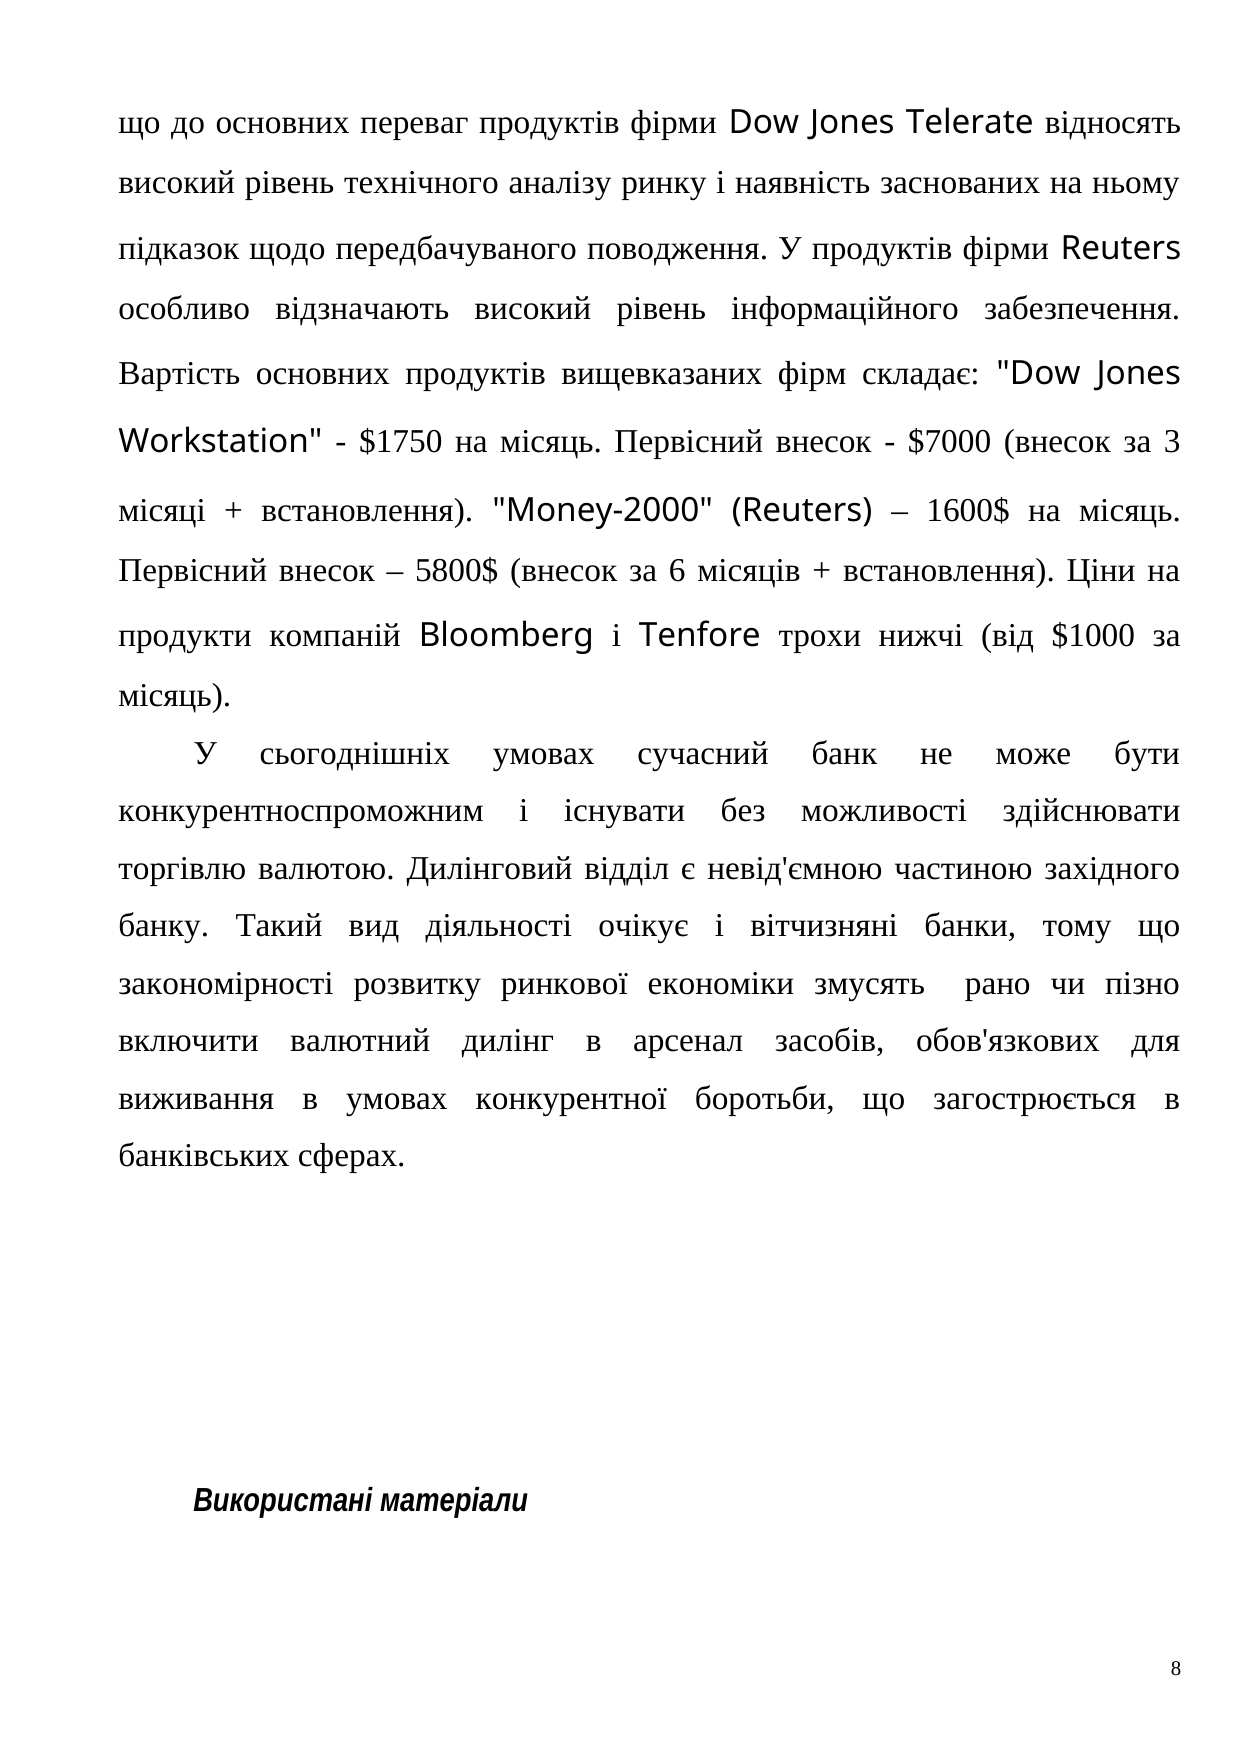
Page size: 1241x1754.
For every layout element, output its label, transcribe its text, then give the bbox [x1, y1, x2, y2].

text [118, 98, 1181, 714]
text Використані матеріали [118, 1480, 1181, 1519]
text У сьогоднішніх умовах сучасний банк не може бути конкурентноспроможним і існувати без можливості здійснювати торгівлю валютою. Дилінговий відділ є невід'ємною частиною західного банку. Такий вид діяльності очікує і вітчизняні банки, тому що закономірності розвитку ринкової економіки змусять рано чи пізно включити валютний дилінг в арсенал засобів, обов'язкових для виживання в умовах конкурентної боротьби, що загострюється в банківських сферах. [118, 733, 1181, 1174]
